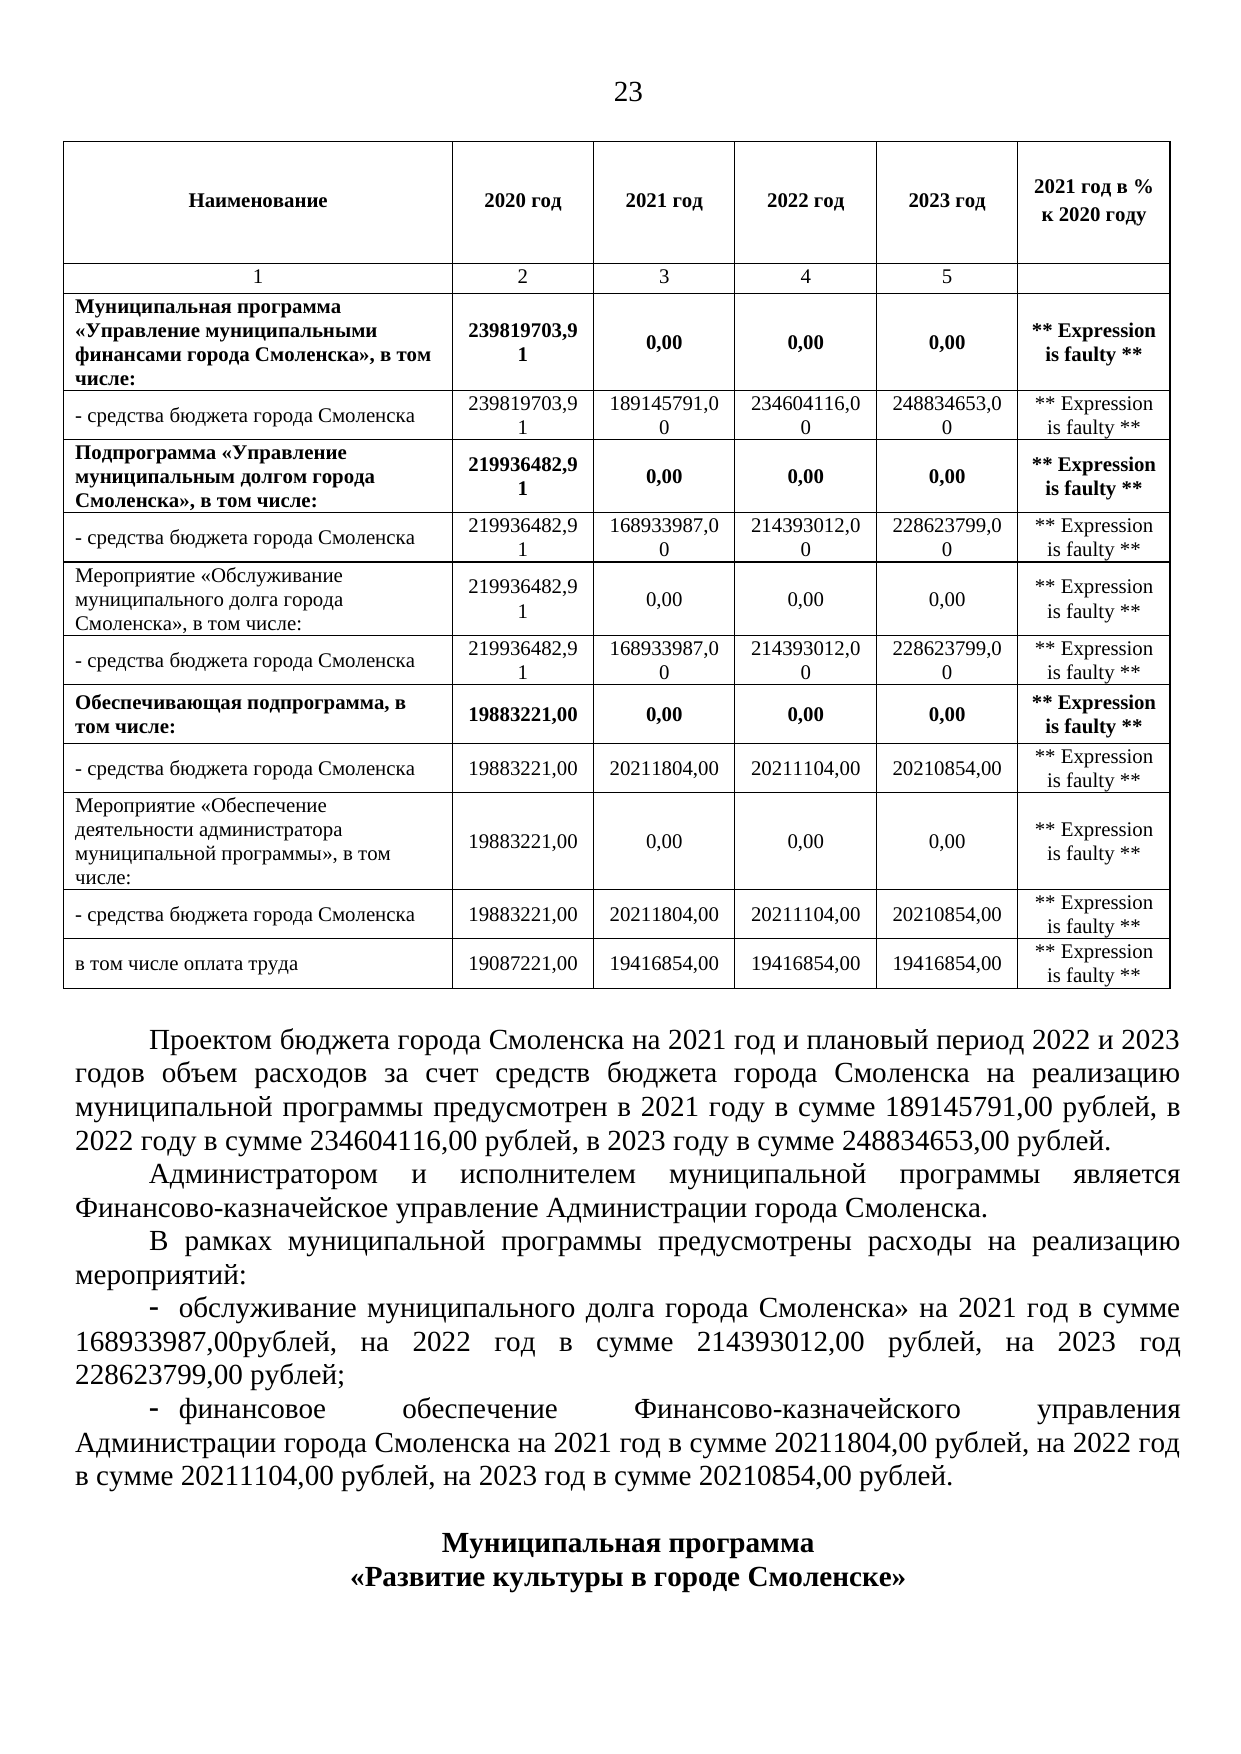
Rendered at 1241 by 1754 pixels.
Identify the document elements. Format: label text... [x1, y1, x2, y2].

table_cell 19883221,00 [453, 685, 593, 743]
table_header Наименование [64, 142, 452, 262]
table_cell 19883221,00 [453, 890, 593, 938]
table_cell Мероприятие «Обслуживание муниципального долга города Смоленска», в том числе: [64, 563, 452, 635]
table_cell - средства бюджета города Смоленска [64, 513, 452, 561]
table_cell 248834653,00 [877, 294, 1017, 390]
table_cell 219936482,91 [453, 513, 593, 561]
table_header 2022 год [735, 142, 876, 262]
table_header 2023 год [877, 142, 1017, 262]
table_cell 20211804,00 [594, 793, 734, 889]
table_cell 101,7 [1018, 890, 1169, 938]
table_cell 219936482,91 [453, 440, 593, 512]
table_cell 3 [594, 264, 734, 293]
table_cell 101,7 [1018, 793, 1169, 889]
table_cell 1 [64, 264, 452, 293]
table_cell 76,8 [1018, 440, 1169, 512]
table_cell 20210854,00 [877, 793, 1017, 889]
table_cell 2 [453, 264, 593, 293]
table_cell 228623799,00 [877, 563, 1017, 635]
table_cell 20211104,00 [735, 685, 876, 743]
table_cell 76,8 [1018, 513, 1169, 561]
table_cell 101,7 [1018, 685, 1169, 743]
table_cell в том числе оплата труда [64, 939, 452, 987]
table_cell 19416854,00 [877, 939, 1017, 987]
table_cell 228623799,00 [877, 513, 1017, 561]
text Муниципальная программа [75, 1525, 1181, 1559]
text «Развитие культуры в городе Смоленске» [75, 1559, 1181, 1592]
table_cell 20211104,00 [735, 744, 876, 792]
table_cell [1018, 264, 1169, 293]
table_cell - средства бюджета города Смоленска [64, 391, 452, 439]
table_cell 168933987,00 [594, 513, 734, 561]
table_cell 19087221,00 [453, 939, 593, 987]
table_cell Муниципальная программа «Управление муниципальными финансами города Смоленска», в том числе: [64, 294, 452, 390]
list обслуживание муниципального долга города Смоленска» на 2021 год в сумме 168933987,00рублей, на 2022 год в сумме 214393012,00 рублей, на 2023 год 228623799,00 рублей; [75, 1290, 1181, 1391]
table_cell - средства бюджета города Смоленска [64, 744, 452, 792]
table_cell 248834653,00 [877, 391, 1017, 439]
table_cell 20211104,00 [735, 793, 876, 889]
table_cell 78,9 [1018, 391, 1169, 439]
table_cell 189145791,00 [594, 294, 734, 390]
table_cell 219936482,91 [453, 563, 593, 635]
table_cell 168933987,00 [594, 636, 734, 684]
table_header 2021 год [594, 142, 734, 262]
table_header 2020 год [453, 142, 593, 262]
text Администратором и исполнителем муниципальной программы является Финансово-казначейское управление Администрации города Смоленска. [75, 1156, 1181, 1223]
table_cell 20210854,00 [877, 685, 1017, 743]
table_cell 20211804,00 [594, 890, 734, 938]
table_cell 234604116,00 [735, 294, 876, 390]
table_cell 20210854,00 [877, 744, 1017, 792]
table_cell 228623799,00 [877, 636, 1017, 684]
table_cell 214393012,00 [735, 636, 876, 684]
table_cell Мероприятие «Обеспечение деятельности администратора муниципальной программы», в том числе: [64, 793, 452, 889]
table_cell 5 [877, 264, 1017, 293]
table_cell 19416854,00 [594, 939, 734, 987]
table_cell 76,8 [1018, 563, 1169, 635]
table_cell 20211104,00 [735, 890, 876, 938]
table_cell 4 [735, 264, 876, 293]
table_cell 20210854,00 [877, 890, 1017, 938]
table_cell 101,7 [1018, 939, 1169, 987]
table_header 2021 год в % к 2020 году [1018, 142, 1169, 262]
table_cell - средства бюджета города Смоленска [64, 636, 452, 684]
table_cell 78,9 [1018, 294, 1169, 390]
table_cell Подпрограмма «Управление муниципальным долгом города Смоленска», в том числе: [64, 440, 452, 512]
table_cell 19883221,00 [453, 793, 593, 889]
table_cell 219936482,91 [453, 636, 593, 684]
table_cell 19416854,00 [735, 939, 876, 987]
table_cell 239819703,91 [453, 294, 593, 390]
table_cell 214393012,00 [735, 440, 876, 512]
table_cell 189145791,00 [594, 391, 734, 439]
table_cell Обеспечивающая подпрограмма, в том числе: [64, 685, 452, 743]
list финансовое обеспечение Финансово-казначейского управления Администрации города Смоленска на 2021 год в сумме 20211804,00 рублей, на 2022 год в сумме 20211104,00 рублей, на 2023 год в сумме 20210854,00 рублей. [75, 1391, 1181, 1492]
table_cell - средства бюджета города Смоленска [64, 890, 452, 938]
table_cell 20211804,00 [594, 744, 734, 792]
table_cell 228623799,00 [877, 440, 1017, 512]
table_cell 168933987,00 [594, 440, 734, 512]
table_cell 234604116,00 [735, 391, 876, 439]
text В рамках муниципальной программы предусмотрены расходы на реализацию мероприятий: [75, 1223, 1181, 1290]
table_cell 19883221,00 [453, 744, 593, 792]
table_cell 168933987,00 [594, 563, 734, 635]
table_cell 214393012,00 [735, 513, 876, 561]
table_cell 76,8 [1018, 636, 1169, 684]
table_cell 239819703,91 [453, 391, 593, 439]
text Проектом бюджета города Смоленска на 2021 год и плановый период 2022 и 2023 годов объем расходов за счет средств бюджета города Смоленска на реализацию муниципальной программы предусмотрен в 2021 году в сумме 189145791,00 рублей, в 2022 году в сумме 234604116,00 рублей, в 2023 году в сумме 248834653,00 рублей. [75, 1022, 1181, 1156]
table_cell 101,7 [1018, 744, 1169, 792]
table_cell 214393012,00 [735, 563, 876, 635]
table_cell 20211804,00 [594, 685, 734, 743]
